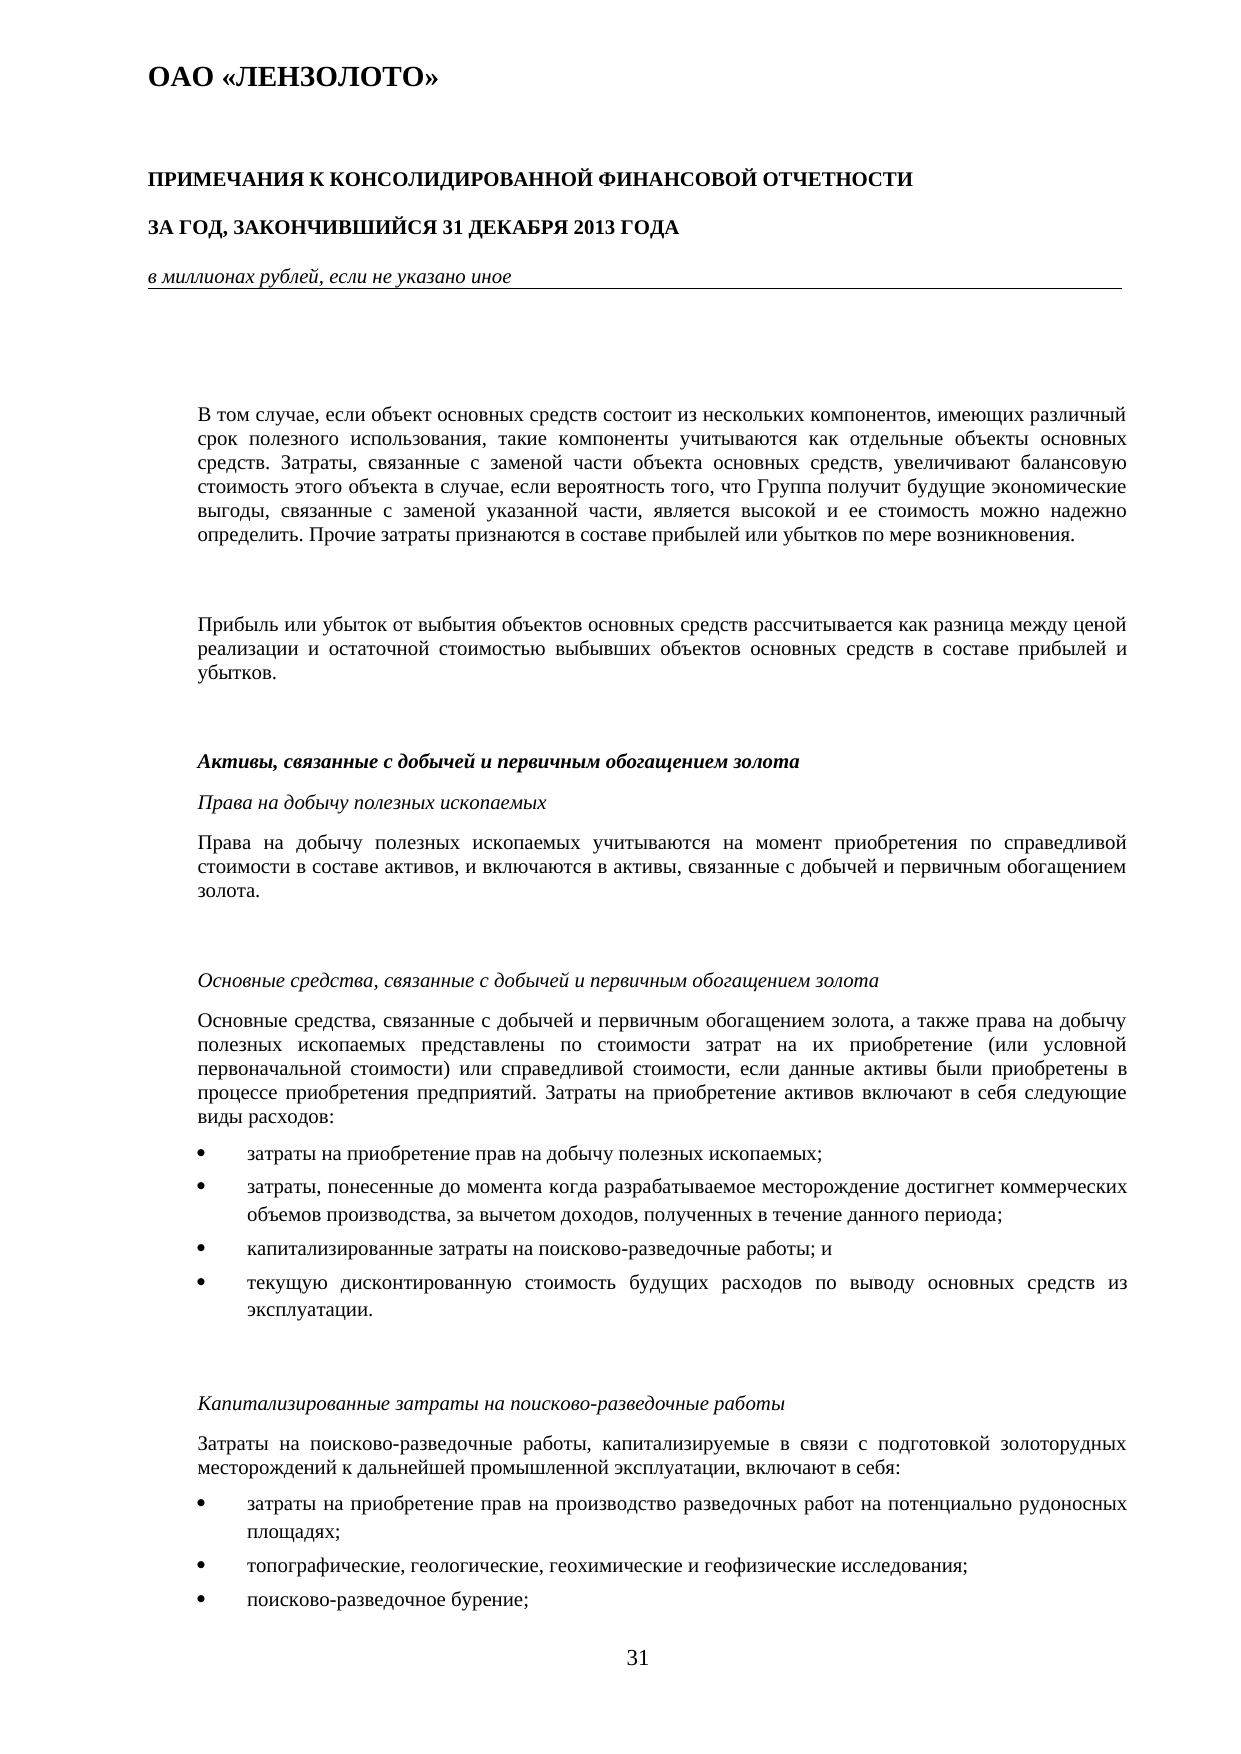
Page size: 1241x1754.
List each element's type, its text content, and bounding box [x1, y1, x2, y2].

list топографические, геологические, геохимические и геофизические исследования; [197, 1553, 1128, 1577]
text В том случае, если объект основных средств состоит из нескольких компонентов, имеющих различный срок полезного использования, такие компоненты учитываются как отдельные объекты основных средств. Затраты, связанные с заменой части объекта основных средств, увеличивают балансовую стоимость этого объекта в случае, если вероятность того, что Группа получит будущие экономические выгоды, связанные с заменой указанной части, является высокой и ее стоимость можно надежно определить. Прочие затраты признаются в составе прибылей или убытков по мере возникновения. [197, 401, 1128, 546]
subtitle Капитализированные затраты на поисково-разведочные работы [197, 1391, 1128, 1415]
subtitle Активы, связанные с добычей и первичным обогащением золота [197, 749, 1128, 773]
list затраты на приобретение прав на производство разведочных работ на потенциально рудоносных площадях; [197, 1491, 1128, 1543]
list капитализированные затраты на поисково-разведочные работы; и [197, 1236, 1128, 1260]
subtitle Права на добычу полезных ископаемых [197, 789, 1128, 814]
list затраты, понесенные до момента когда разрабатываемое месторождение достигнет коммерческих объемов производства, за вычетом доходов, полученных в течение данного периода; [197, 1174, 1128, 1226]
text Основные средства, связанные с добычей и первичным обогащением золота, а также права на добычу полезных ископаемых представлены по стоимости затрат на их приобретение (или условной первоначальной стоимости) или справедливой стоимости, если данные активы были приобретены в процессе приобретения предприятий. Затраты на приобретение активов включают в себя следующие виды расходов: [197, 1008, 1128, 1128]
list поисково-разведочное бурение; [197, 1587, 1128, 1611]
text Прибыль или убыток от выбытия объектов основных средств рассчитывается как разница между ценой реализации и остаточной стоимостью выбывших объектов основных средств в составе прибылей и убытков. [197, 612, 1128, 684]
subtitle Основные средства, связанные с добычей и первичным обогащением золота [197, 968, 1128, 992]
text Права на добычу полезных ископаемых учитываются на момент приобретения по справедливой стоимости в составе активов, и включаются в активы, связанные с добычей и первичным обогащением золота. [197, 830, 1128, 902]
list текущую дисконтированную стоимость будущих расходов по выводу основных средств из эксплуатации. [197, 1270, 1128, 1321]
text Затраты на поисково-разведочные работы, капитализируемые в связи с подготовкой золоторудных месторождений к дальнейшей промышленной эксплуатации, включают в себя: [197, 1431, 1128, 1479]
list затраты на приобретение прав на добычу полезных ископаемых; [197, 1141, 1128, 1164]
